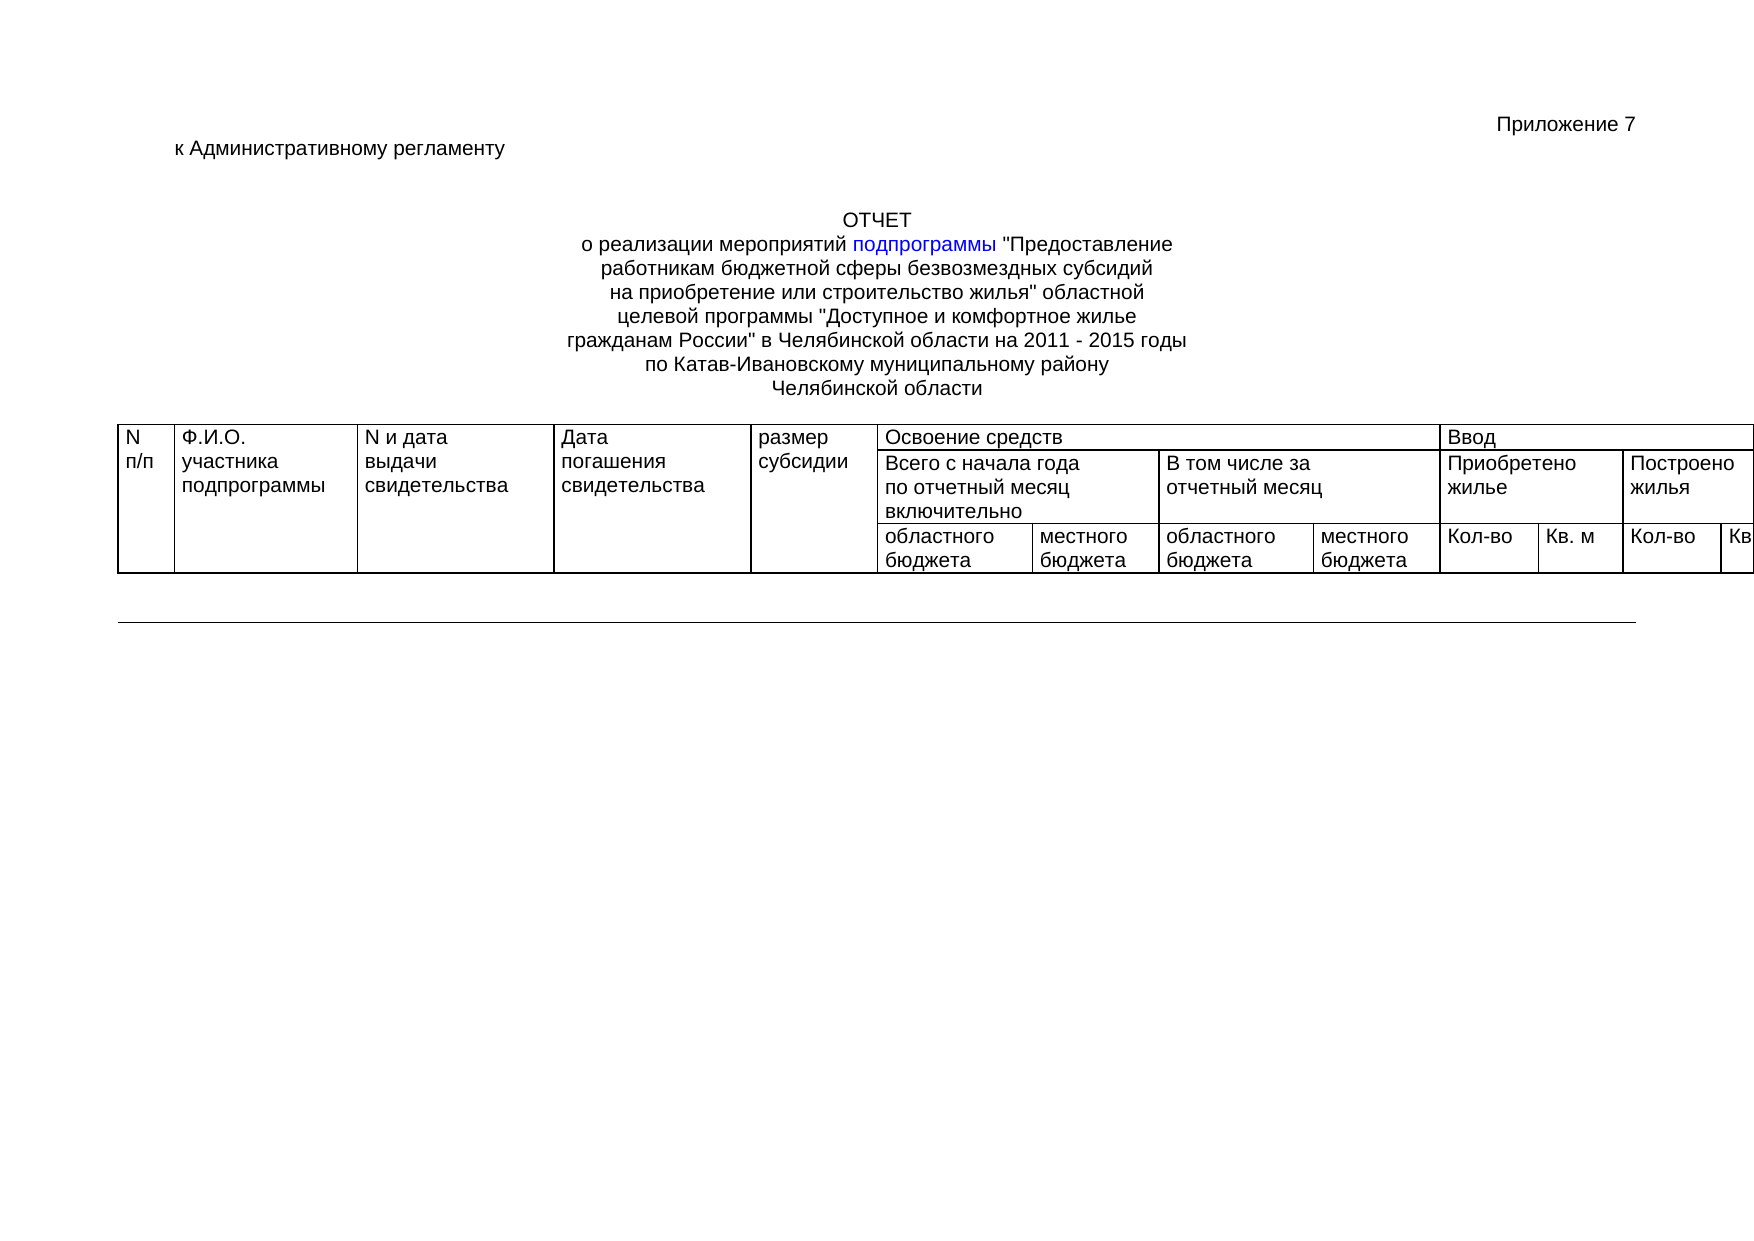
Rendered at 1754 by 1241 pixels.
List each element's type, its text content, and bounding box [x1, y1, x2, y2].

table_header N п/п [119, 425, 174, 572]
table_cell Кол-во [1624, 524, 1720, 572]
text о реализации мероприятий подпрограммы "Предоставление [118, 232, 1636, 256]
text гражданам России" в Челябинской области на 2011 - 2015 годы [118, 328, 1636, 352]
table_header Освоение средств [878, 425, 1439, 449]
table_cell областного бюджета [1160, 524, 1313, 572]
table_cell местного бюджета [1314, 524, 1439, 572]
table_cell областного бюджета [878, 524, 1032, 572]
text Челябинской области [118, 376, 1636, 400]
table_header размер субсидии [752, 425, 877, 572]
table_header Ф.И.О. участника подпрограммы [175, 425, 357, 572]
table_cell Кв. м [1539, 524, 1622, 572]
text к Административному регламенту [118, 136, 1636, 160]
text на приобретение или строительство жилья" областной [118, 280, 1636, 304]
text ОТЧЕТ [118, 208, 1636, 232]
table_cell Кв. м [1722, 524, 1753, 572]
table_cell Приобретено жилье [1441, 451, 1622, 523]
text целевой программы "Доступное и комфортное жилье [118, 304, 1636, 328]
text по Катав-Ивановскому муниципальному району [118, 352, 1636, 376]
table_cell Построено жилья [1624, 451, 1753, 523]
table_header N и дата выдачи свидетельства [358, 425, 553, 572]
text Приложение 7 [118, 112, 1636, 136]
table_cell Кол-во [1441, 524, 1538, 572]
table_header Дата погашения свидетельства [555, 425, 750, 572]
table_cell В том числе за отчетный месяц [1160, 451, 1439, 523]
table_cell Всего с начала года по отчетный месяц включительно [878, 451, 1158, 523]
text работникам бюджетной сферы безвозмездных субсидий [118, 256, 1636, 280]
table_header Ввод [1441, 425, 1753, 449]
table_cell местного бюджета [1033, 524, 1158, 572]
